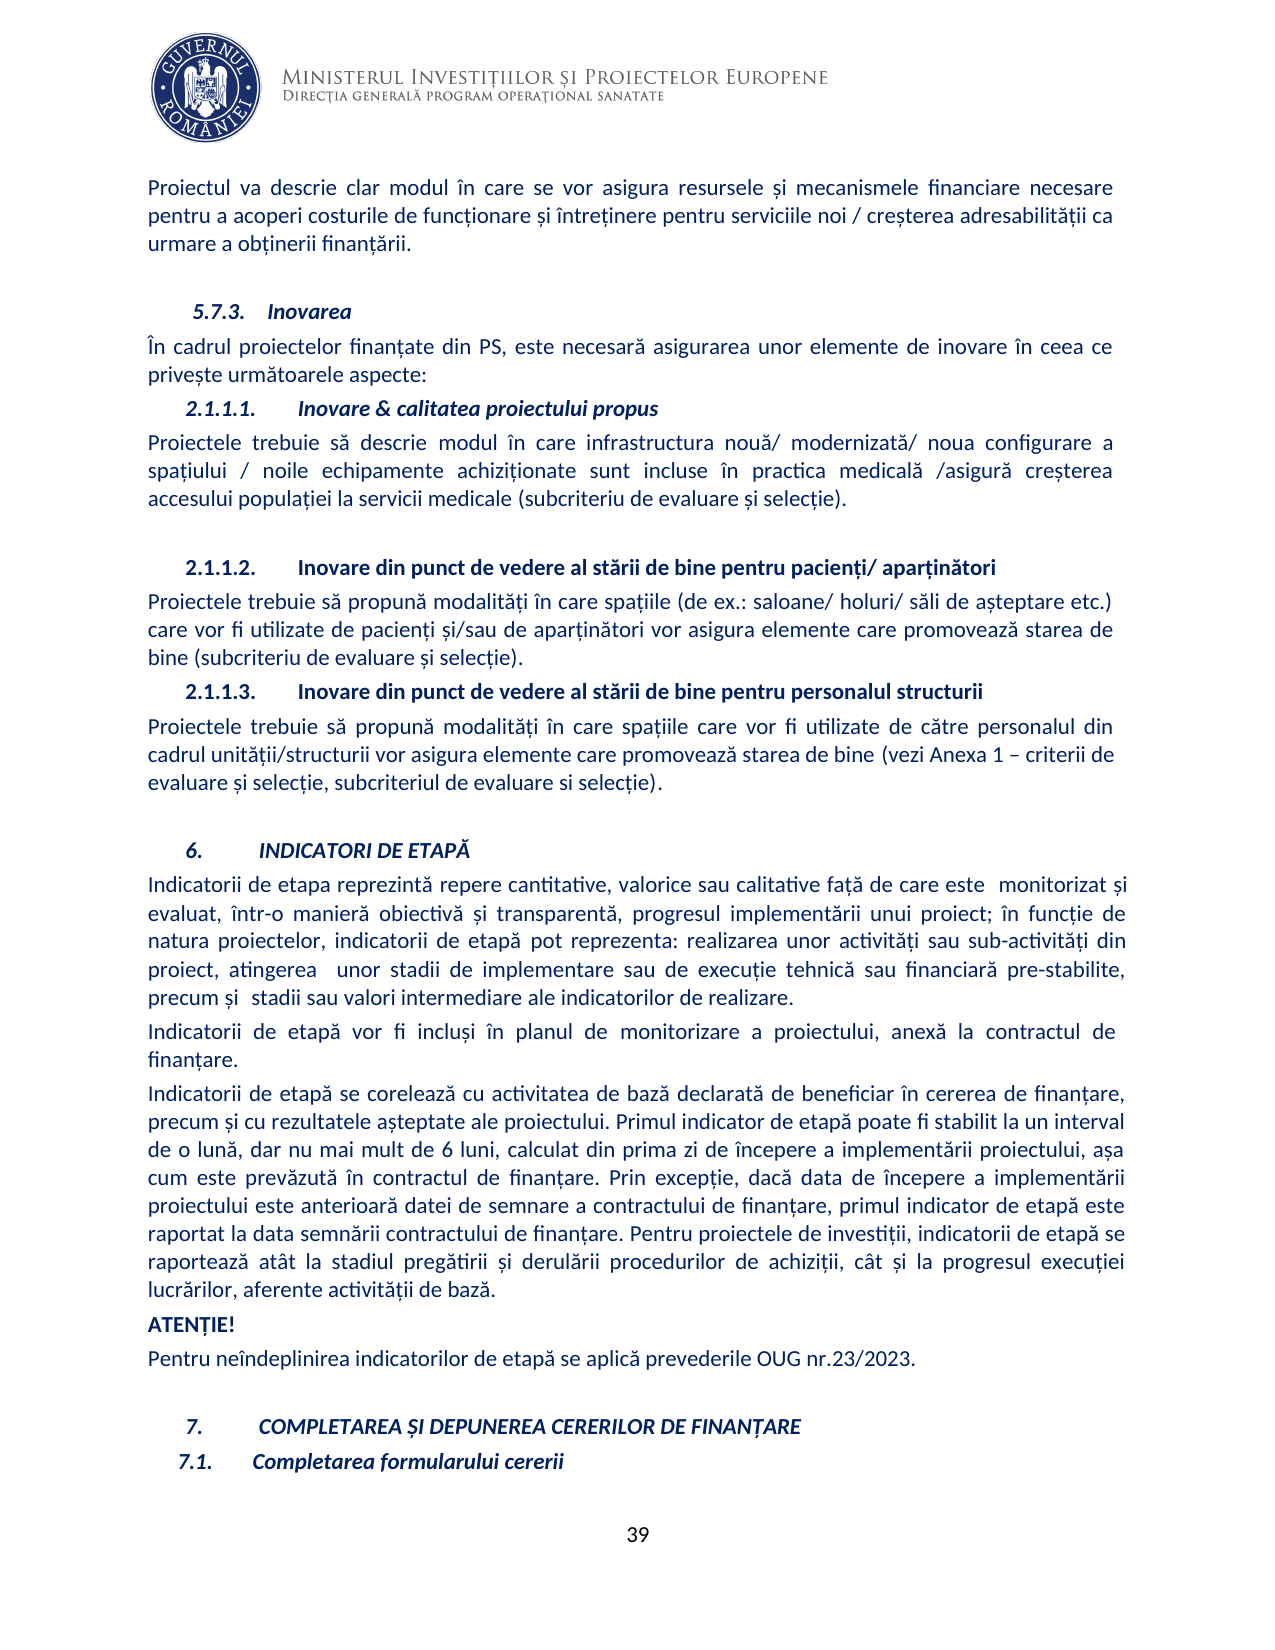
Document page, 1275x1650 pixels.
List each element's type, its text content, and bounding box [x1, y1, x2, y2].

text Proiectele trebuie să propună modalități în care spațiile care vor fi utilizate de către personalul din cadrul unității/structurii vor asigura elemente care promovează starea de bine (vezi Anexa 1 – criterii de evaluare și selecție, subcriteriul de evaluare si selecție). [148, 712, 1115, 796]
list Inovarea [192, 297, 1127, 326]
picture [147, 29, 852, 145]
text Indicatorii de etapă vor fi incluși în planul de monitorizare a proiectului, anexă la contractul de finanțare. [148, 1017, 1116, 1073]
text ATENȚIE! [148, 1310, 1127, 1338]
text Proiectele trebuie să descrie modul în care infrastructura nouă/ modernizată/ noua configurare a spațiului / noile echipamente achiziționate sunt incluse în practica medicală /asigură creșterea accesului populației la servicii medicale (subcriteriu de evaluare și selecție). [148, 428, 1115, 512]
text Indicatorii de etapă se corelează cu activitatea de bază declarată de beneficiar în cererea de finanțare, precum și cu rezultatele așteptate ale proiectului. Primul indicator de etapă poate fi stabilit la un interval de o lună, dar nu mai mult de 6 luni, calculat din prima zi de începere a implementării proiectului, așa cum este prevăzută în contractul de finanțare. Prin excepție, dacă data de începere a implementării proiectului este anterioară datei de semnare a contractului de finanțare, primul indicator de etapă este raportat la data semnării contractului de finanțare. Pentru proiectele de investiții, indicatorii de etapă se raportează atât la stadiul pregătirii și derulării procedurilor de achiziții, cât și la progresul execuției lucrărilor, aferente activității de bază. [148, 1079, 1127, 1303]
list Inovare din punct de vedere al stării de bine pentru personalul structurii [185, 677, 1127, 706]
list INDICATORI DE ETAPĂ [185, 836, 1127, 864]
text Pentru neîndeplinirea indicatorilor de etapă se aplică prevederile OUG nr.23/2023. [148, 1344, 1127, 1372]
text Indicatorii de etapa reprezintă repere cantitative, valorice sau calitative față de care este monitorizat și evaluat, într-o manieră obiectivă și transparentă, progresul implementării unui proiect; în funcție de natura proiectelor, indicatorii de etapă pot reprezenta: realizarea unor activități sau sub-activități din proiect, atingerea unor stadii de implementare sau de execuție tehnică sau financiară pre-stabilite, precum și stadii sau valori intermediare ale indicatorilor de realizare. [148, 871, 1127, 1011]
list Inovare din punct de vedere al stării de bine pentru pacienți/ aparținători [185, 553, 1127, 581]
text Proiectul va descrie clar modul în care se vor asigura resursele și mecanismele financiare necesare pentru a acoperi costurile de funcționare și întreținere pentru serviciile noi / creșterea adresabilității ca urmare a obținerii finanțării. [148, 173, 1115, 257]
list Completarea formularului cererii [177, 1447, 1127, 1475]
list COMPLETAREA ȘI DEPUNEREA CERERILOR DE FINANȚARE [185, 1412, 1127, 1441]
list Inovare & calitatea proiectului propus [185, 394, 1127, 422]
text În cadrul proiectelor finanțate din PS, este necesară asigurarea unor elemente de inovare în ceea ce privește următoarele aspecte: [148, 332, 1115, 388]
text Proiectele trebuie să propună modalități în care spațiile (de ex.: saloane/ holuri/ săli de așteptare etc.) care vor fi utilizate de pacienți și/sau de aparținători vor asigura elemente care promovează starea de bine (subcriteriu de evaluare și selecție). [148, 587, 1115, 671]
